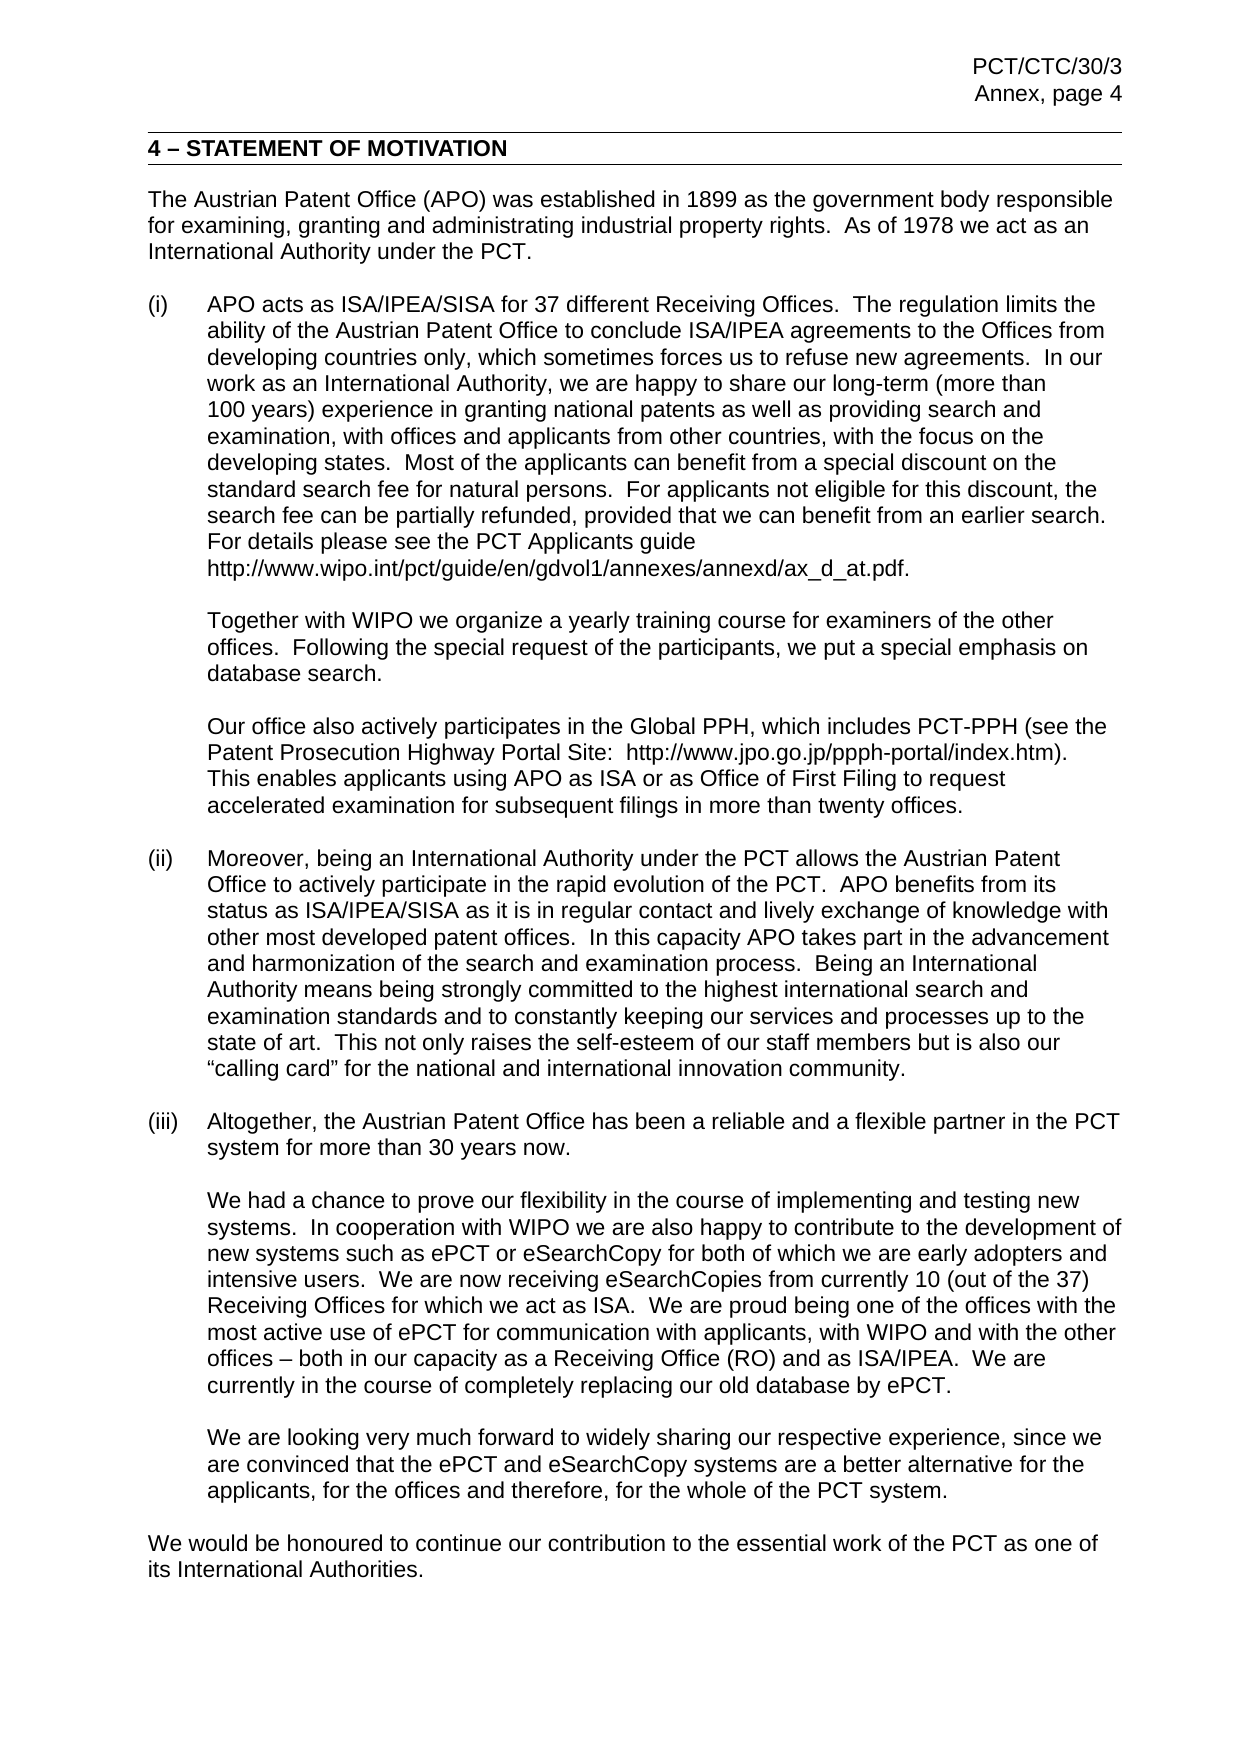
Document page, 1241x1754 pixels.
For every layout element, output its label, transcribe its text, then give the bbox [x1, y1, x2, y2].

text We had a chance to prove our flexibility in the course of implementing and testing new systems. In cooperation with WIPO we are also happy to contribute to the development of new systems such as ePCT or eSearchCopy for both of which we are early adopters and intensive users. We are now receiving eSearchCopies from currently 10 (out of the 37) Receiving Offices for which we act as ISA. We are proud being one of the offices with the most active use of ePCT for communication with applicants, with WIPO and with the other offices – both in our capacity as a Receiving Office (RO) and as ISA/IPEA. We are currently in the course of completely replacing our old database by ePCT. [207, 1187, 1122, 1398]
text Together with WIPO we organize a yearly training course for examiners of the other offices. Following the special request of the participants, we put a special emphasis on database search. [207, 607, 1122, 686]
text Our office also actively participates in the Global PPH, which includes PCT-PPH (see the Patent Prosecution Highway Portal Site: http://www.jpo.go.jp/ppph-portal/index.htm). This enables applicants using APO as ISA or as Office of First Filing to request accelerated examination for subsequent filings in more than twenty offices. [207, 713, 1122, 818]
text (i) APO acts as ISA/IPEA/SISA for 37 different Receiving Offices. The regulation limits the ability of the Austrian Patent Office to conclude ISA/IPEA agreements to the Offices from developing countries only, which sometimes forces us to refuse new agreements. In our work as an International Authority, we are happy to share our long-term (more than 100 years) experience in granting national patents as well as providing search and examination, with offices and applicants from other countries, with the focus on the developing states. Most of the applicants can benefit from a special discount on the standard search fee for natural persons. For applicants not eligible for this discount, the search fee can be partially refunded, provided that we can benefit from an earlier search. For details please see the PCT Applicants guide http://www.wipo.int/pct/guide/en/gdvol1/annexes/annexd/ax_d_at.pdf. [148, 291, 1122, 581]
text We would be honoured to continue our contribution to the essential work of the PCT as one of its International Authorities. [148, 1530, 1122, 1582]
subtitle 4 – Statement of Motivation [148, 133, 1122, 164]
text We are looking very much forward to widely sharing our respective experience, since we are convinced that the ePCT and eSearchCopy systems are a better alternative for the applicants, for the offices and therefore, for the whole of the PCT system. [207, 1424, 1122, 1503]
text (ii) Moreover, being an International Authority under the PCT allows the Austrian Patent Office to actively participate in the rapid evolution of the PCT. APO benefits from its status as ISA/IPEA/SISA as it is in regular contact and lively exchange of knowledge with other most developed patent offices. In this capacity APO takes part in the advancement and harmonization of the search and examination process. Being an International Authority means being strongly committed to the highest international search and examination standards and to constantly keeping our services and processes up to the state of art. This not only raises the self-esteem of our staff members but is also our “calling card” for the national and international innovation community. [148, 844, 1122, 1082]
text (iii) Altogether, the Austrian Patent Office has been a reliable and a flexible partner in the PCT system for more than 30 years now. [148, 1108, 1122, 1161]
text The Austrian Patent Office (APO) was established in 1899 as the government body responsible for examining, granting and administrating industrial property rights. As of 1978 we act as an International Authority under the PCT. [148, 186, 1122, 265]
